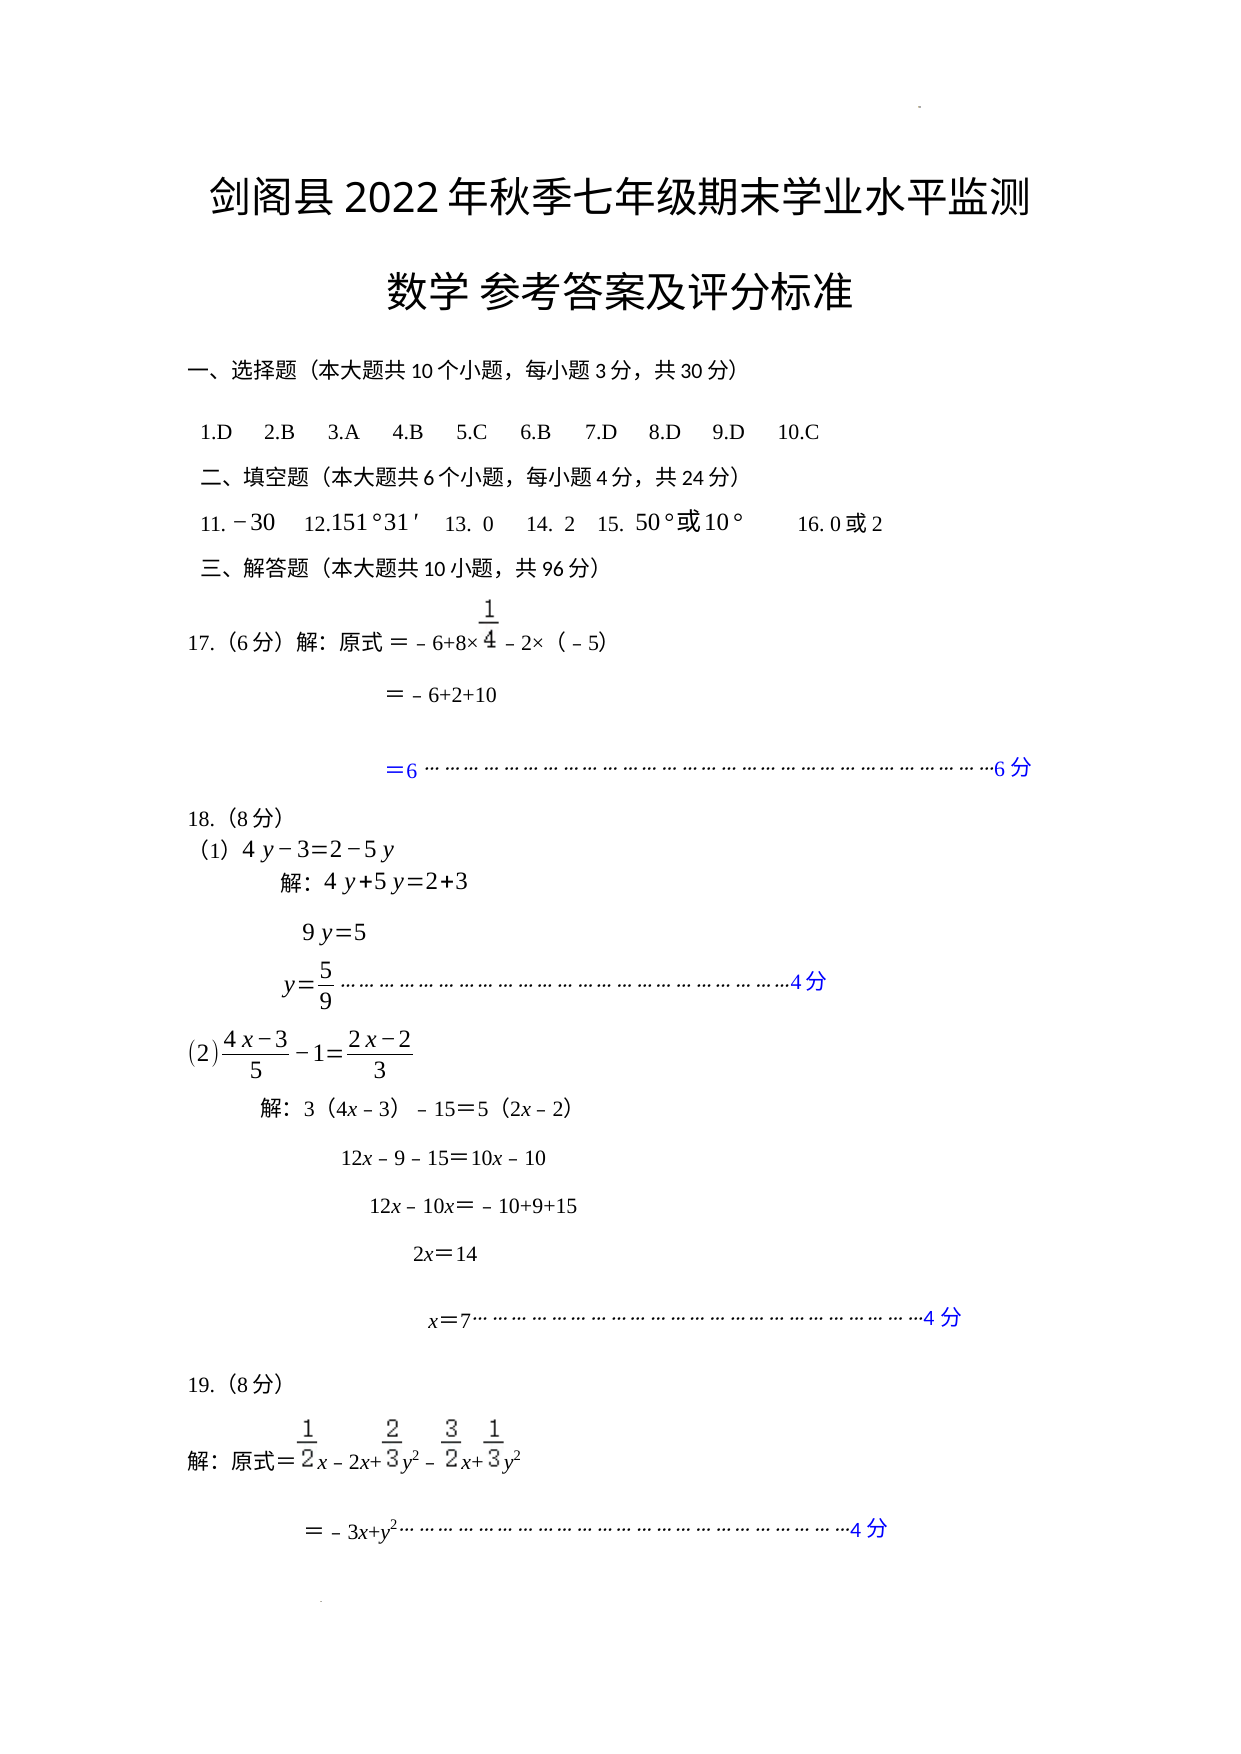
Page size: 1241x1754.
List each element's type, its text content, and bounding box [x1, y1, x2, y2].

picture [483, 1415, 504, 1470]
text 1.D 2.B 3.A 4.B 5.C 6.B 7.D 8.D 9.D 10.C [200, 415, 1053, 447]
picture [296, 1415, 318, 1470]
picture [478, 596, 499, 651]
list 解：原式＝x﹣2x+y2﹣x+y2 [187, 1415, 1053, 1480]
text 11. 12. 13. 0 14. 2 15. 16. 0或2 [200, 506, 1053, 538]
text 2x＝14 [216, 1236, 1053, 1268]
text 数学 参考答案及评分标准 [187, 257, 1053, 322]
text ＝﹣3x+y24 分 [216, 1496, 1053, 1561]
list 一、选择题（本大题共10个小题，每小题3分，共30分） [187, 352, 1053, 385]
text 解： [216, 865, 1053, 898]
text 12x﹣9﹣15＝10x﹣10 [187, 1139, 1053, 1172]
text 剑阁县 2022年秋季七年级期末学业水平监测 [187, 162, 1053, 227]
list （1） [187, 833, 1053, 865]
text 二、填空题（本大题共6个小题，每小题4分，共24分） [200, 460, 1053, 492]
text 三、解答题（本大题共10小题，共96分） [200, 551, 1053, 583]
list 18.（8分） [187, 800, 1053, 833]
picture [441, 1415, 462, 1470]
text 17.（6分）解：原式 ＝﹣6+8×﹣2×（﹣5） [187, 596, 1053, 661]
text ＝﹣6+2+10 [187, 677, 1053, 709]
list 19.（8分） [187, 1367, 1053, 1399]
text 12x﹣10x＝﹣10+9+15 [216, 1188, 1053, 1220]
text x＝74 分 [187, 1284, 1053, 1349]
picture [381, 1415, 403, 1470]
text ＝6 6 分 [187, 735, 1053, 800]
text 4分 [187, 953, 1053, 1018]
text 解：3（4x﹣3）﹣15＝5（2x﹣2） [216, 1091, 1053, 1123]
